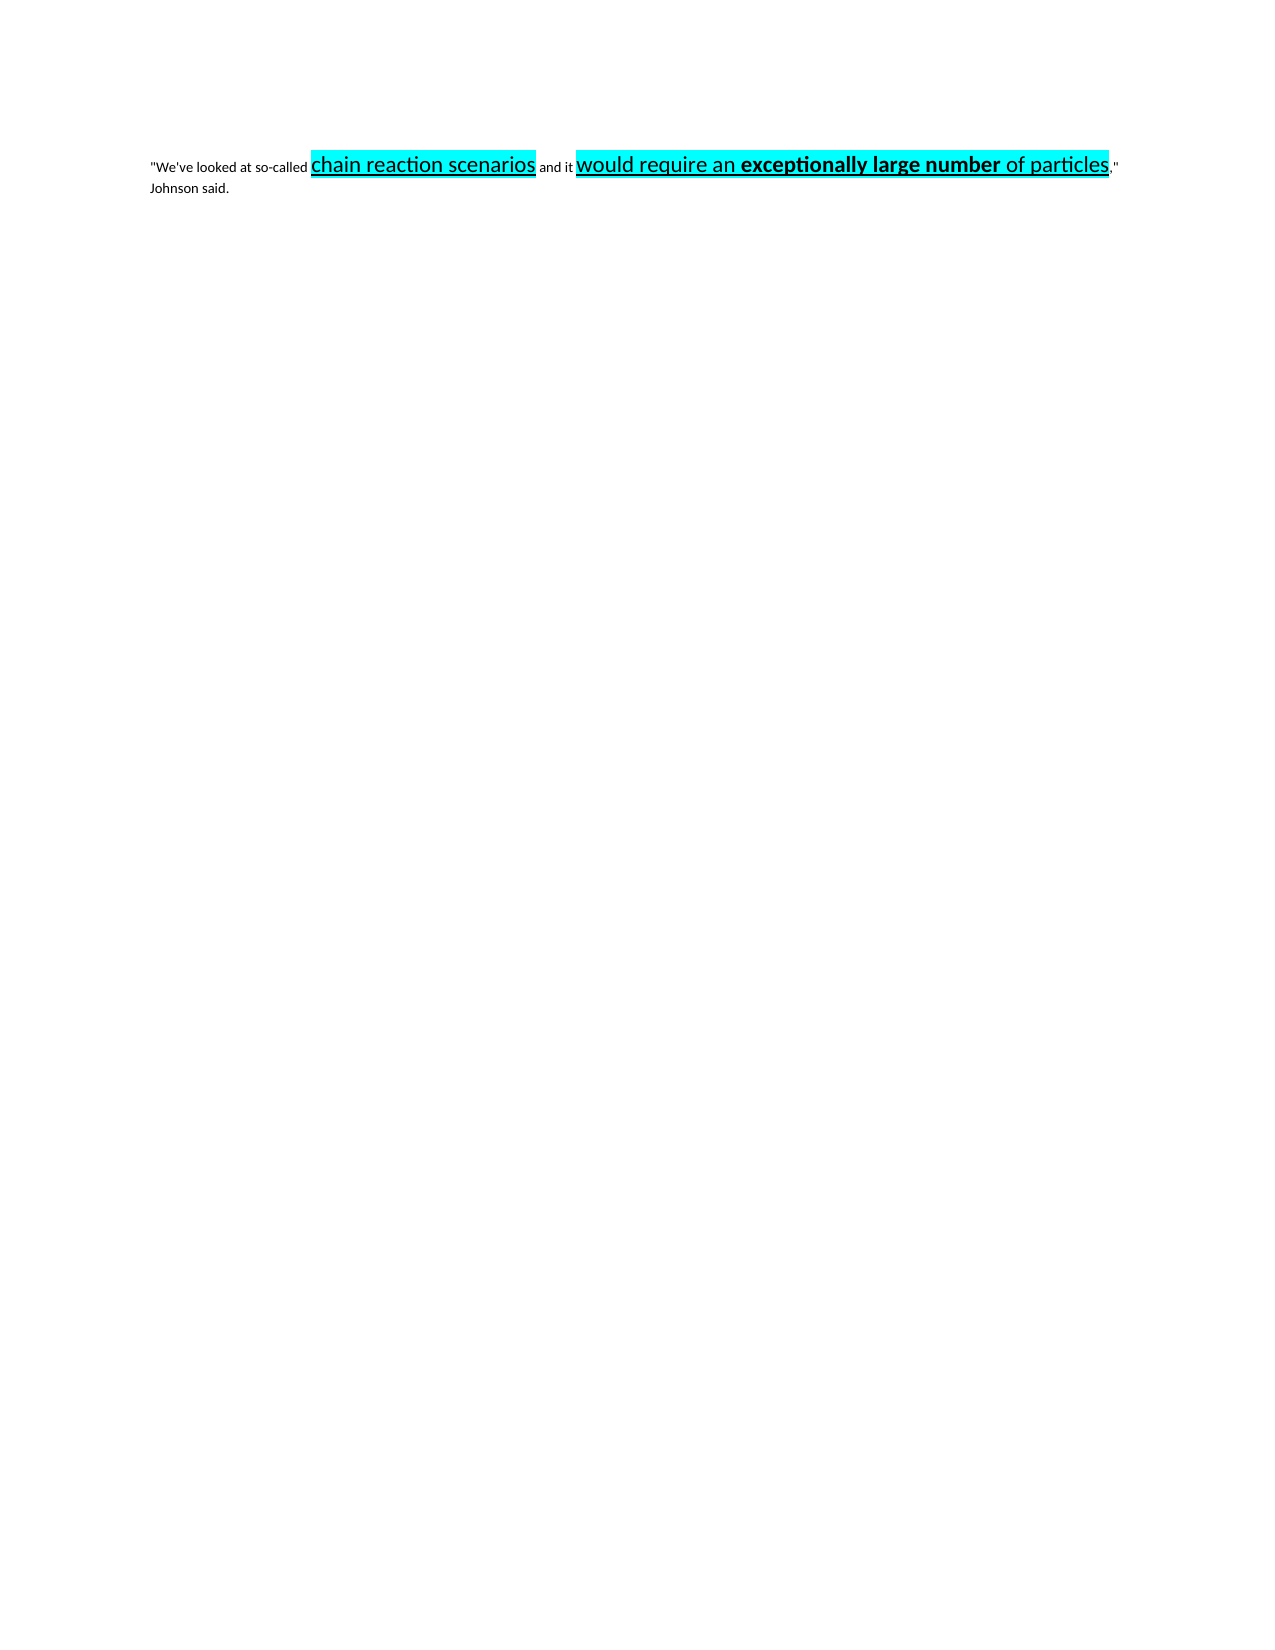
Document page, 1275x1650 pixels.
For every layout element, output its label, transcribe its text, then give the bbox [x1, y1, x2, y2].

text "We've looked at so-called chain reaction scenarios and it would require an exceptionally large number of particles," Johnson said. [150, 150, 1125, 197]
